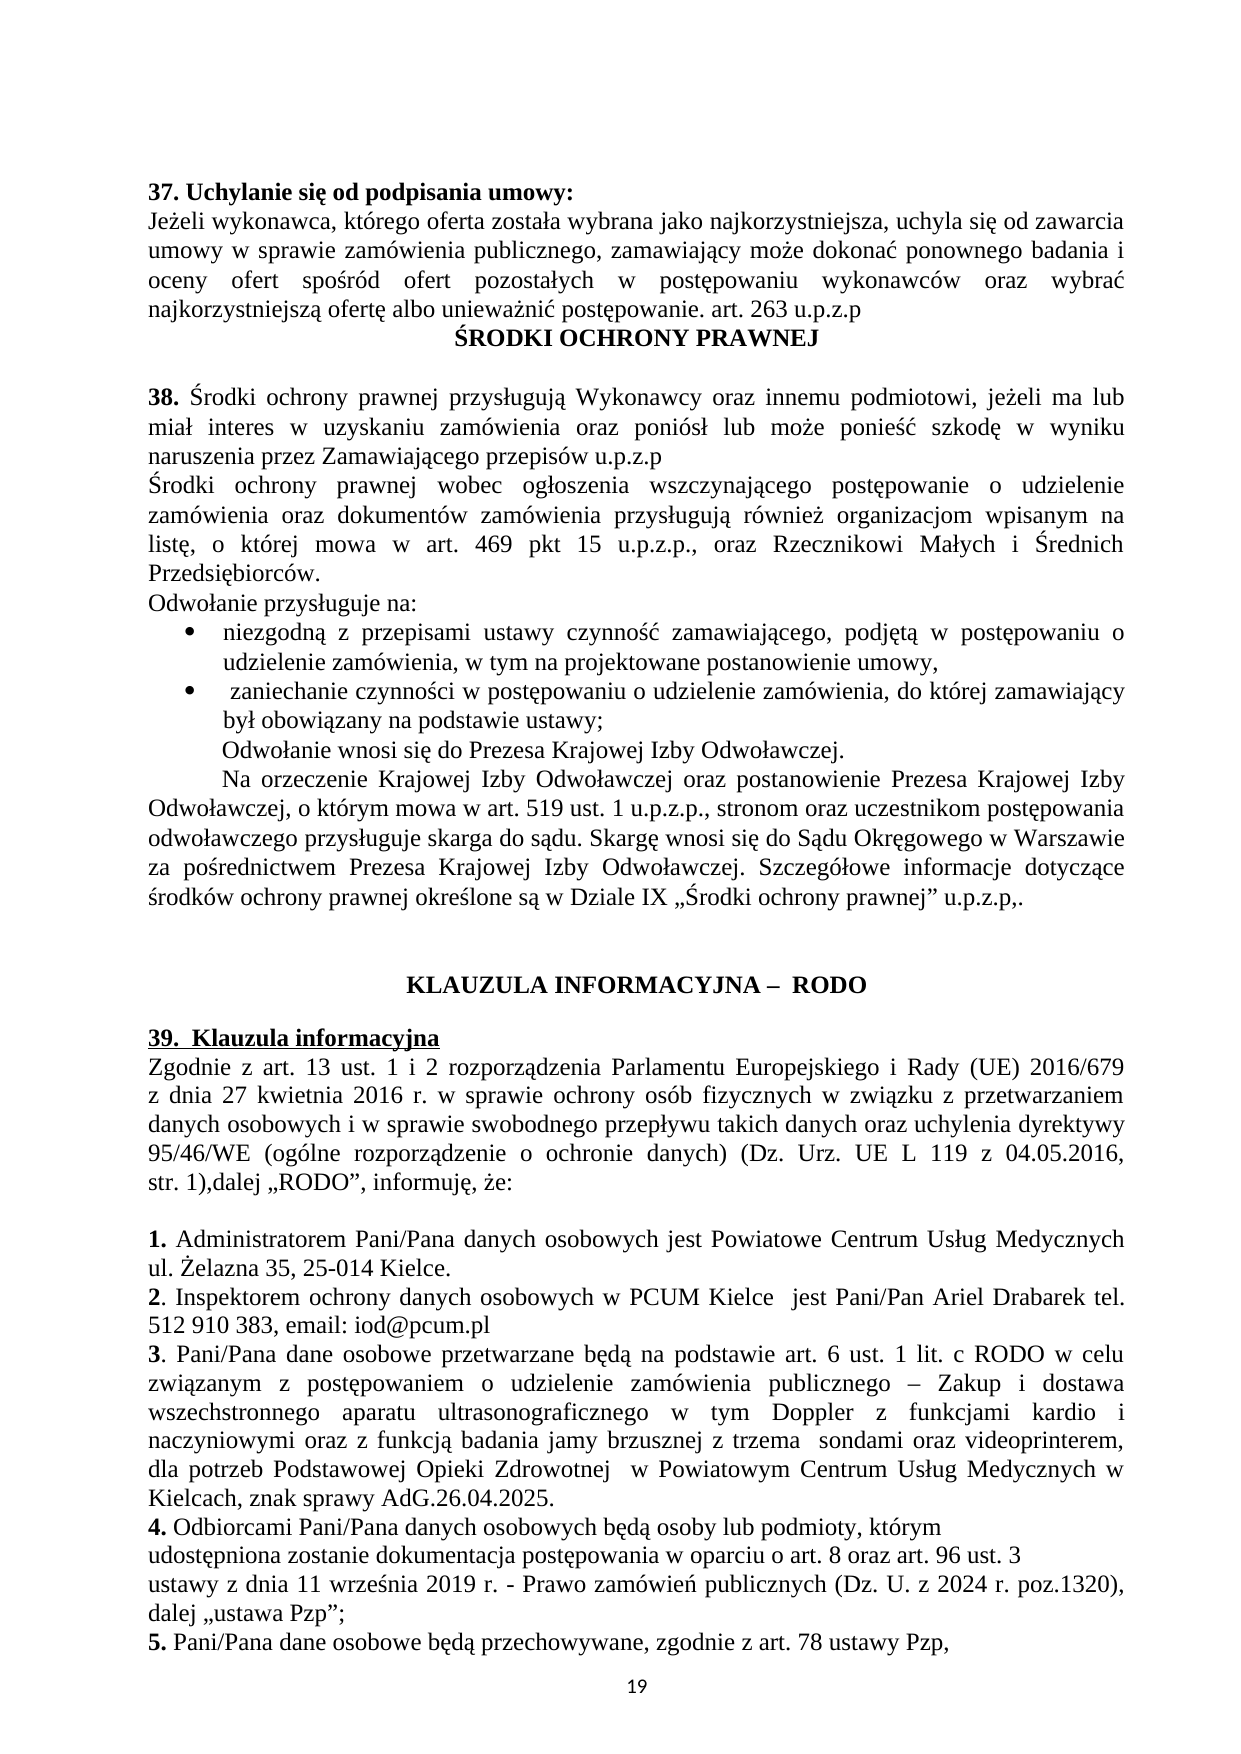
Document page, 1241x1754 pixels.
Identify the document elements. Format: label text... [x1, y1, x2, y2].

text ustawy z dnia 11 września 2019 r. - Prawo zamówień publicznych (Dz. U. z 2024 r. poz.1320), dalej „ustawa Pzp”; [148, 1569, 1126, 1627]
text Odwołanie przysługuje na: [148, 588, 1126, 617]
text ŚRODKI OCHRONY PRAWNEJ [148, 323, 1126, 353]
text 1. Administratorem Pani/Pana danych osobowych jest Powiatowe Centrum Usług Medycznych ul. Żelazna 35, 25-014 Kielce. [148, 1224, 1126, 1282]
text 3. Pani/Pana dane osobowe przetwarzane będą na podstawie art. 6 ust. 1 lit. c RODO w celu związanym z postępowaniem o udzielenie zamówienia publicznego – Zakup i dostawa wszechstronnego aparatu ultrasonograficznego w tym Doppler z funkcjami kardio i naczyniowymi oraz z funkcją badania jamy brzusznej z trzema sondami oraz videoprinterem, dla potrzeb Podstawowej Opieki Zdrowotnej w Powiatowym Centrum Usług Medycznych w Kielcach, znak sprawy AdG.26.04.2025. [148, 1339, 1126, 1512]
text Odwołanie wnosi się do Prezesa Krajowej Izby Odwoławczej. [148, 735, 1126, 764]
text Na orzeczenie Krajowej Izby Odwoławczej oraz postanowienie Prezesa Krajowej Izby Odwoławczej, o którym mowa w art. 519 ust. 1 u.p.z.p., stronom oraz uczestnikom postępowania odwoławczego przysługuje skarga do sądu. Skargę wnosi się do Sądu Okręgowego w Warszawie za pośrednictwem Prezesa Krajowej Izby Odwoławczej. Szczegółowe informacje dotyczące środków ochrony prawnej określone są w Dziale IX „Środki ochrony prawnej” u.p.z.p,. [148, 764, 1126, 911]
text 5. Pani/Pana dane osobowe będą przechowywane, zgodnie z art. 78 ustawy Pzp, [148, 1627, 1126, 1656]
text Środki ochrony prawnej wobec ogłoszenia wszczynającego postępowanie o udzielenie zamówienia oraz dokumentów zamówienia przysługują również organizacjom wpisanym na listę, o której mowa w art. 469 pkt 15 u.p.z.p., oraz Rzecznikowi Małych i Średnich Przedsiębiorców. [148, 470, 1126, 588]
text Jeżeli wykonawca, którego oferta została wybrana jako najkorzystniejsza, uchyla się od zawarcia umowy w sprawie zamówienia publicznego, zamawiający może dokonać ponownego badania i oceny ofert spośród ofert pozostałych w postępowaniu wykonawców oraz wybrać najkorzystniejszą ofertę albo unieważnić postępowanie. art. 263 u.p.z.p [148, 206, 1126, 323]
list zaniechanie czynności w postępowaniu o udzielenie zamówienia, do której zamawiający był obowiązany na podstawie ustawy; [185, 676, 1126, 735]
text 37. Uchylanie się od podpisania umowy: [148, 177, 1126, 206]
text 2. Inspektorem ochrony danych osobowych w PCUM Kielce jest Pani/Pan Ariel Drabarek tel. 512 910 383, email: iod@pcum.pl [148, 1282, 1126, 1339]
text 38. Środki ochrony prawnej przysługują Wykonawcy oraz innemu podmiotowi, jeżeli ma lub miał interes w uzyskaniu zamówienia oraz poniósł lub może ponieść szkodę w wyniku naruszenia przez Zamawiającego przepisów u.p.z.p [148, 382, 1126, 470]
text KLAUZULA INFORMACYJNA – RODO [148, 970, 1126, 999]
text 39. Klauzula informacyjna [148, 1023, 1126, 1052]
text Zgodnie z art. 13 ust. 1 i 2 rozporządzenia Parlamentu Europejskiego i Rady (UE) 2016/679 z dnia 27 kwietnia 2016 r. w sprawie ochrony osób fizycznych w związku z przetwarzaniem danych osobowych i w sprawie swobodnego przepływu takich danych oraz uchylenia dyrektywy 95/46/WE (ogólne rozporządzenie o ochronie danych) (Dz. Urz. UE L 119 z 04.05.2016, str. 1),dalej „RODO”, informuję, że: [148, 1052, 1126, 1196]
text 4. Odbiorcami Pani/Pana danych osobowych będą osoby lub podmioty, którym [148, 1512, 1126, 1541]
list niezgodną z przepisami ustawy czynność zamawiającego, podjętą w postępowaniu o udzielenie zamówienia, w tym na projektowane postanowienie umowy, [185, 617, 1126, 676]
text udostępniona zostanie dokumentacja postępowania w oparciu o art. 8 oraz art. 96 ust. 3 [148, 1541, 1126, 1569]
